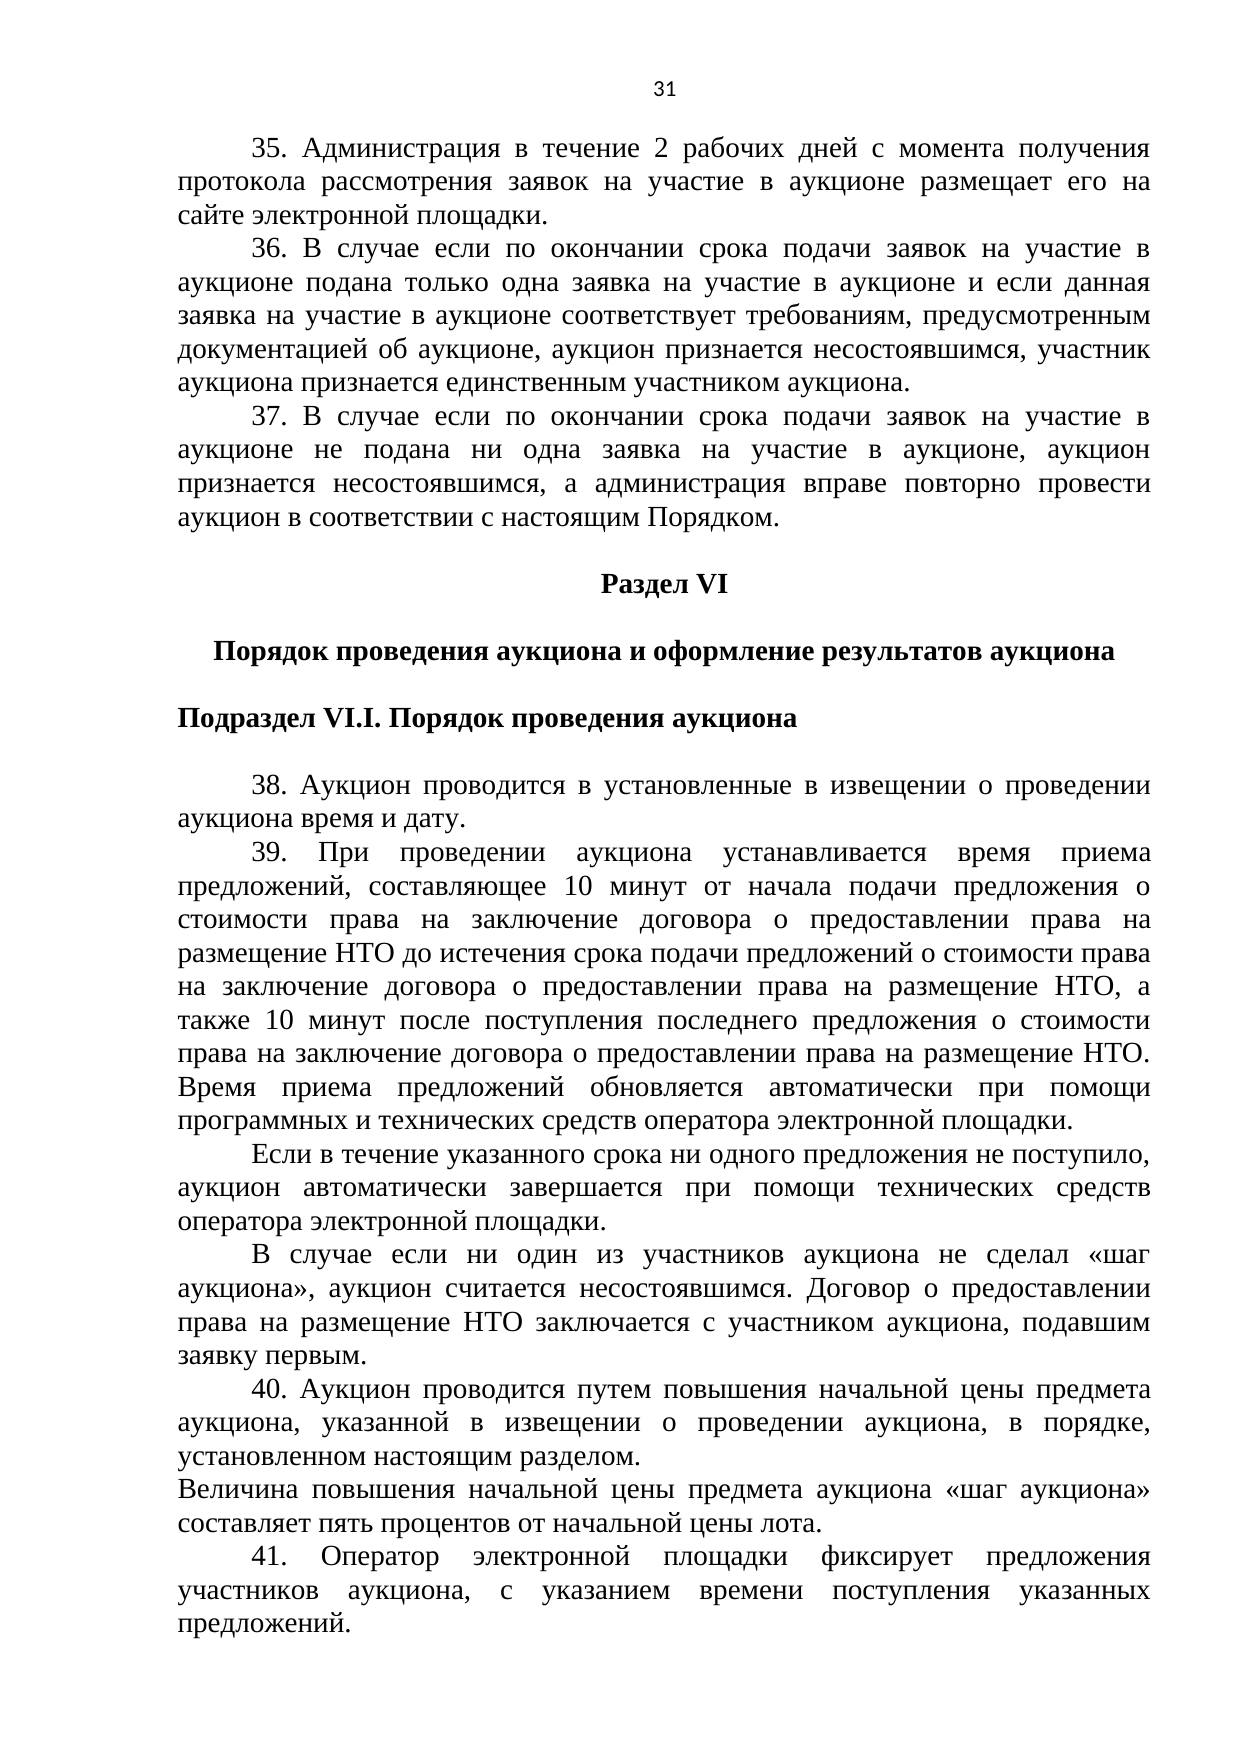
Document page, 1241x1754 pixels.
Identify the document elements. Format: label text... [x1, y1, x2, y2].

text 39. При проведении аукциона устанавливается время приема предложений, составляющее 10 минут от начала подачи предложения о стоимости права на заключение договора о предоставлении права на размещение НТО до истечения срока подачи предложений о стоимости права на заключение договора о предоставлении права на размещение НТО, а также 10 минут после поступления последнего предложения о стоимости права на заключение договора о предоставлении права на размещение НТО. Время приема предложений обновляется автоматически при помощи программных и технических средств оператора электронной площадки. [177, 834, 1152, 1136]
text 40. Аукцион проводится путем повышения начальной цены предмета аукциона, указанной в извещении о проведении аукциона, в порядке, установленном настоящим разделом. [177, 1371, 1152, 1471]
text 36. В случае если по окончании срока подачи заявок на участие в аукционе подана только одна заявка на участие в аукционе и если данная заявка на участие в аукционе соответствует требованиям, предусмотренным документацией об аукционе, аукцион признается несостоявшимся, участник аукциона признается единственным участником аукциона. [177, 230, 1152, 398]
text Раздел VI [177, 566, 1152, 599]
text 38. Аукцион проводится в установленные в извещении о проведении аукциона время и дату. [177, 767, 1152, 834]
text Порядок проведения аукциона и оформление результатов аукциона [177, 633, 1152, 666]
text Если в течение указанного срока ни одного предложения не поступило, аукцион автоматически завершается при помощи технических средств оператора электронной площадки. [177, 1136, 1152, 1237]
text Подраздел VI.I. Порядок проведения аукциона [177, 700, 1152, 733]
text В случае если ни один из участников аукциона не сделал «шаг аукциона», аукцион считается несостоявшимся. Договор о предоставлении права на размещение НТО заключается с участником аукциона, подавшим заявку первым. [177, 1237, 1152, 1371]
text 37. В случае если по окончании срока подачи заявок на участие в аукционе не подана ни одна заявка на участие в аукционе, аукцион признается несостоявшимся, а администрация вправе повторно провести аукцион в соответствии с настоящим Порядком. [177, 398, 1152, 532]
text 35. Администрация в течение 2 рабочих дней с момента получения протокола рассмотрения заявок на участие в аукционе размещает его на сайте электронной площадки. [177, 130, 1152, 230]
text 41. Оператор электронной площадки фиксирует предложения участников аукциона, с указанием времени поступления указанных предложений. [177, 1538, 1152, 1639]
text Величина повышения начальной цены предмета аукциона «шаг аукциона» составляет пять процентов от начальной цены лота. [177, 1471, 1152, 1538]
